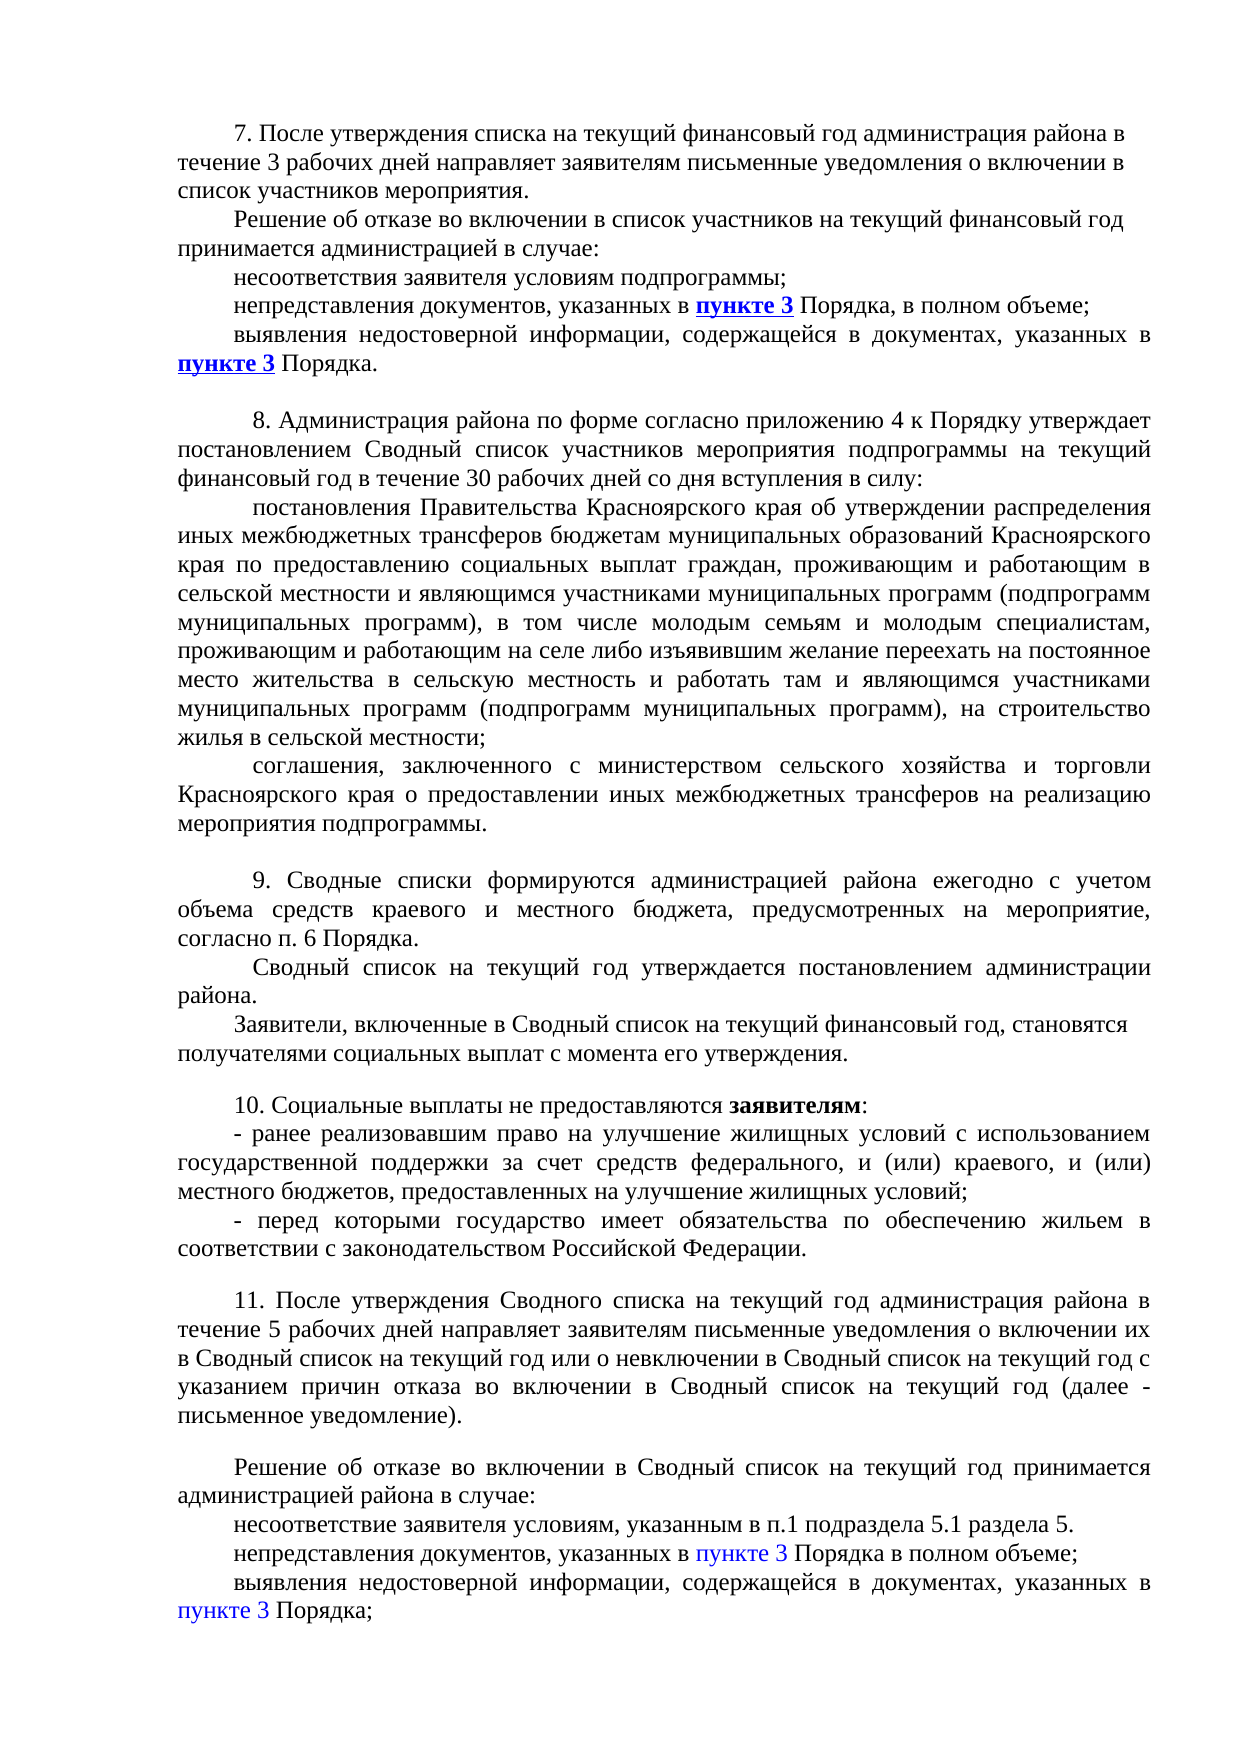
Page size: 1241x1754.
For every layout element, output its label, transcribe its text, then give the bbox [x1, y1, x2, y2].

text 9. Сводные списки формируются администрацией района ежегодно с учетом объема средств краевого и местного бюджета, предусмотренных на мероприятие, согласно п. 6 Порядка. [177, 866, 1152, 952]
text непредставления документов, указанных в пункте 3 Порядка, в полном объеме; [177, 291, 1152, 319]
text Решение об отказе во включении в список участников на текущий финансовый год принимается администрацией в случае: [177, 204, 1152, 262]
text постановления Правительства Красноярского края об утверждении распределения иных межбюджетных трансферов бюджетам муниципальных образований Красноярского края по предоставлению социальных выплат граждан, проживающим и работающим в сельской местности и являющимся участниками муниципальных программ (подпрограмм муниципальных программ), в том числе молодым семьям и молодым специалистам, проживающим и работающим на селе либо изъявившим желание переехать на постоянное место жительства в сельскую местность и работать там и являющимся участниками муниципальных программ (подпрограмм муниципальных программ), на строительство жилья в сельской местности; [177, 492, 1152, 751]
text непредставления документов, указанных в пункте 3 Порядка в полном объеме; [177, 1538, 1152, 1567]
text - перед которыми государство имеет обязательства по обеспечению жильем в соответствии с законодательством Российской Федерации. [177, 1205, 1152, 1262]
text несоответствия заявителя условиям подпрограммы; [177, 262, 1152, 291]
text Решение об отказе во включении в Сводный список на текущий год принимается администрацией района в случае: [177, 1452, 1152, 1509]
text выявления недостоверной информации, содержащейся в документах, указанных в пункте 3 Порядка. [177, 319, 1152, 377]
text - ранее реализовавшим право на улучшение жилищных условий с использованием государственной поддержки за счет средств федерального, и (или) краевого, и (или) местного бюджетов, предоставленных на улучшение жилищных условий; [177, 1118, 1152, 1205]
text 8. Администрация района по форме согласно приложению 4 к Порядку утверждает постановлением Сводный список участников мероприятия подпрограммы на текущий финансовый год в течение 30 рабочих дней со дня вступления в силу: [177, 406, 1152, 492]
text несоответствие заявителя условиям, указанным в п.1 подраздела 5.1 раздела 5. [177, 1509, 1152, 1538]
text соглашения, заключенного с министерством сельского хозяйства и торговли Красноярского края о предоставлении иных межбюджетных трансферов на реализацию мероприятия подпрограммы. [177, 751, 1152, 837]
text выявления недостоверной информации, содержащейся в документах, указанных в пункте 3 Порядка; [177, 1567, 1152, 1624]
text Сводный список на текущий год утверждается постановлением администрации района. [177, 952, 1152, 1009]
text 11. После утверждения Сводного списка на текущий год администрация района в течение 5 рабочих дней направляет заявителям письменные уведомления о включении их в Сводный список на текущий год или о невключении в Сводный список на текущий год с указанием причин отказа во включении в Сводный список на текущий год (далее - письменное уведомление). [177, 1285, 1152, 1429]
text Заявители, включенные в Сводный список на текущий финансовый год, становятся получателями социальных выплат с момента его утверждения. [177, 1009, 1152, 1067]
text 7. После утверждения списка на текущий финансовый год администрация района в течение 3 рабочих дней направляет заявителям письменные уведомления о включении в список участников мероприятия. [177, 118, 1152, 204]
text 10. Социальные выплаты не предоставляются заявителям: [177, 1090, 1152, 1118]
